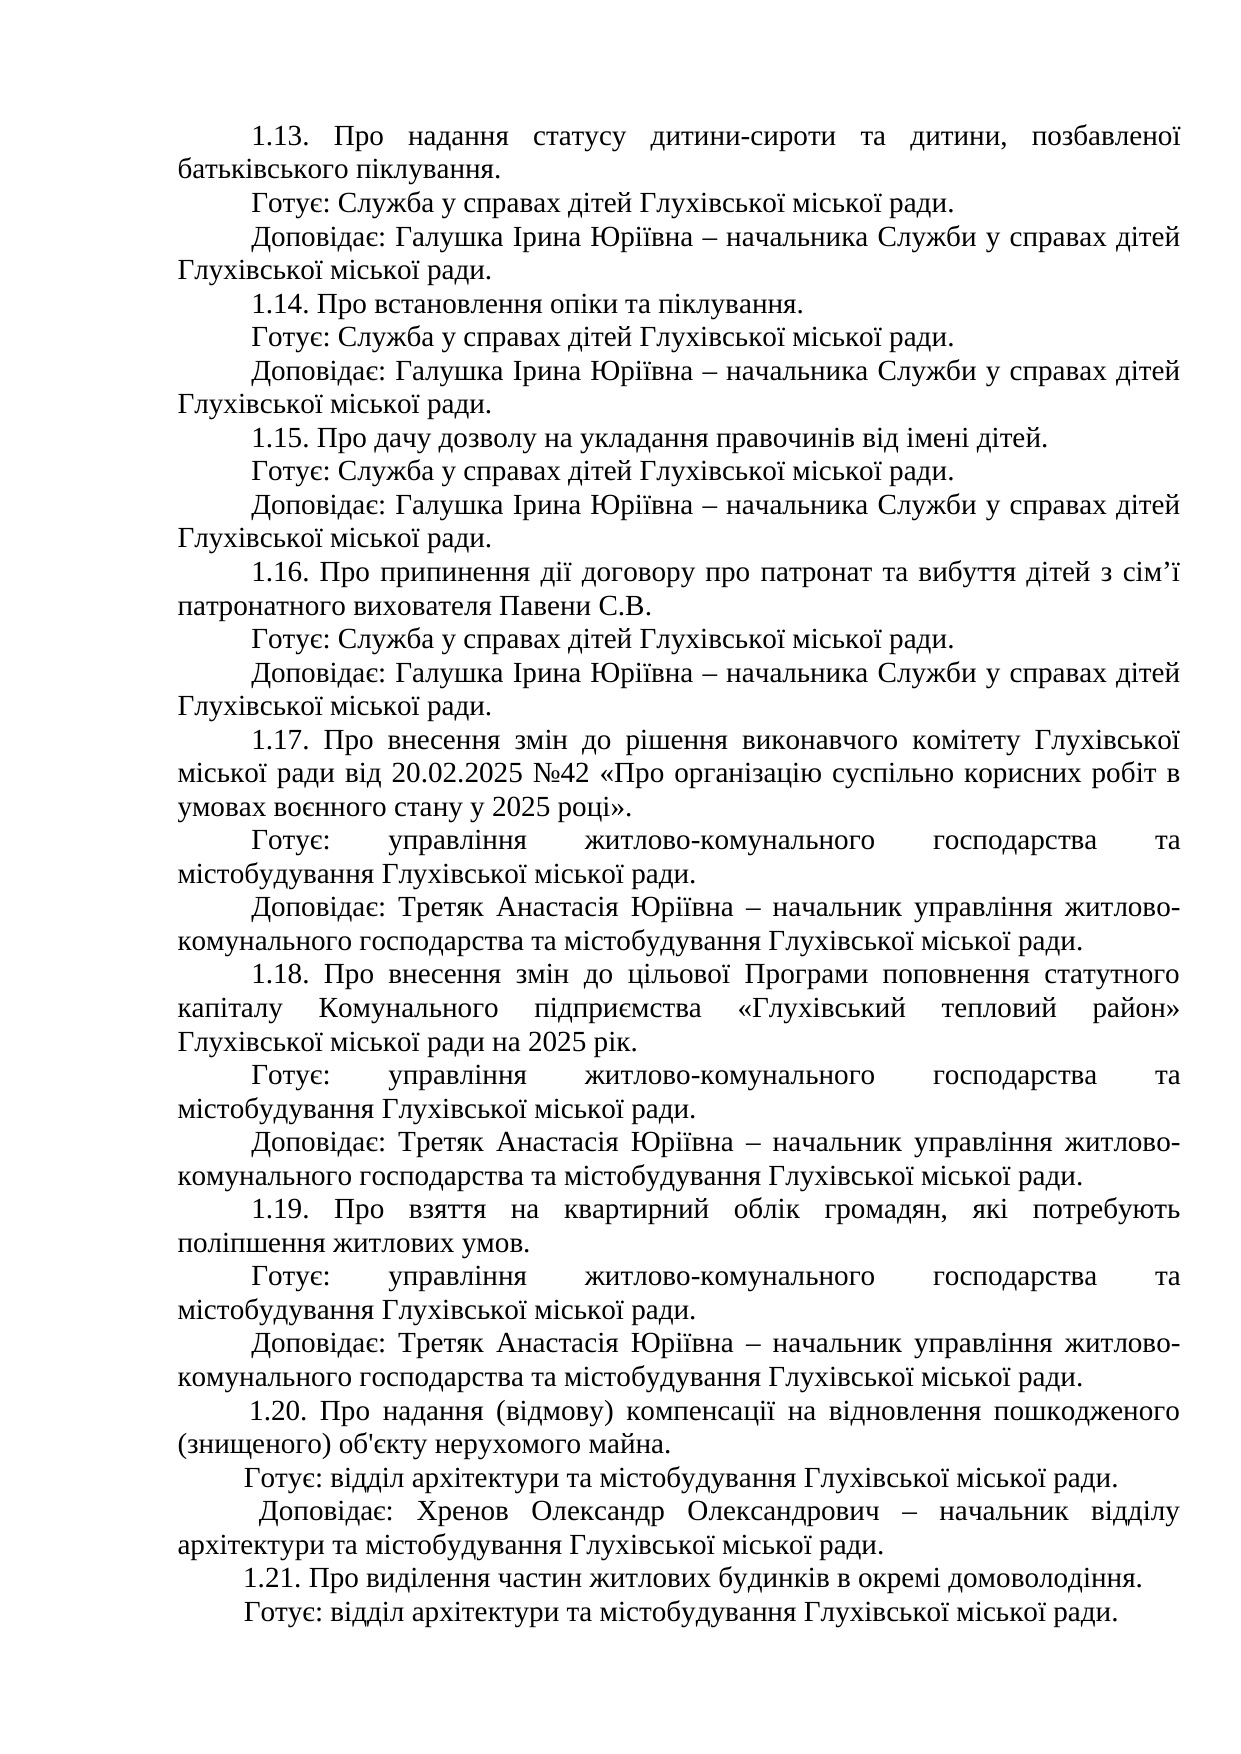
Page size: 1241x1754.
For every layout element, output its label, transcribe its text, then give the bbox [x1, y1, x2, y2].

text Доповідає: Галушка Ірина Юріївна – начальника Служби у справах дітей Глухівської міської ради. [177, 353, 1181, 420]
text Готує: відділ архітектури та містобудування Глухівської міської ради. [177, 1460, 1181, 1493]
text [177, 1493, 1181, 1560]
text 1.15. Про дачу дозволу на укладання правочинів від імені дітей. [177, 420, 1181, 453]
text Готує: Служба у справах дітей Глухівської міської ради. [177, 621, 1181, 655]
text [177, 219, 1181, 286]
text Готує: Служба у справах дітей Глухівської міської ради. [177, 319, 1181, 353]
text Готує: Служба у справах дітей Глухівської міської ради. [177, 453, 1181, 487]
text Готує: відділ архітектури та містобудування Глухівської міської ради. [177, 1594, 1181, 1627]
text Доповідає: Галушка Ірина Юріївна – начальника Служби у справах дітей Глухівської міської ради. [177, 487, 1181, 554]
text 1.21. Про виділення частин житлових будинків в окремі домоволодіння. [177, 1560, 1181, 1594]
text 1.16. Про припинення дії договору про патронат та вибуття дітей з сім’ї патронатного вихователя Павени С.В. [177, 554, 1181, 621]
text Доповідає: Третяк Анастасія Юріївна – начальник управління житлово-комунального господарства та містобудування Глухівської міської ради. [177, 1124, 1181, 1191]
text Готує: управління житлово-комунального господарства та містобудування Глухівської міської ради. [177, 1057, 1181, 1124]
text Готує: управління житлово-комунального господарства та містобудування Глухівської міської ради. [177, 822, 1181, 889]
text 1.20. Про надання (відмову) компенсації на відновлення пошкодженого (знищеного) об'єкту нерухомого майна. [177, 1393, 1181, 1460]
text Доповідає: Третяк Анастасія Юріївна – начальник управління житлово-комунального господарства та містобудування Глухівської міської ради. [177, 1326, 1181, 1393]
text Доповідає: Галушка Ірина Юріївна – начальника Служби у справах дітей Глухівської міської ради. [177, 655, 1181, 722]
text 1.19. Про взяття на квартирний облік громадян, які потребують поліпшення житлових умов. [177, 1191, 1181, 1258]
text 1.17. Про внесення змін до рішення виконавчого комітету Глухівської міської ради від 20.02.2025 №42 «Про організацію суспільно корисних робіт в умовах воєнного стану у 2025 році». [177, 722, 1181, 822]
text Доповідає: Третяк Анастасія Юріївна – начальник управління житлово-комунального господарства та містобудування Глухівської міської ради. [177, 889, 1181, 957]
text 1.13. Про надання статусу дитини-сироти та дитини, позбавленої батьківського піклування. [177, 118, 1181, 185]
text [177, 185, 1181, 219]
text 1.18. Про внесення змін до цільової Програми поповнення статутного капіталу Комунального підприємства «Глухівський тепловий район» Глухівської міської ради на 2025 рік. [177, 957, 1181, 1057]
text Готує: управління житлово-комунального господарства та містобудування Глухівської міської ради. [177, 1258, 1181, 1326]
text 1.14. Про встановлення опіки та піклування. [177, 286, 1181, 319]
